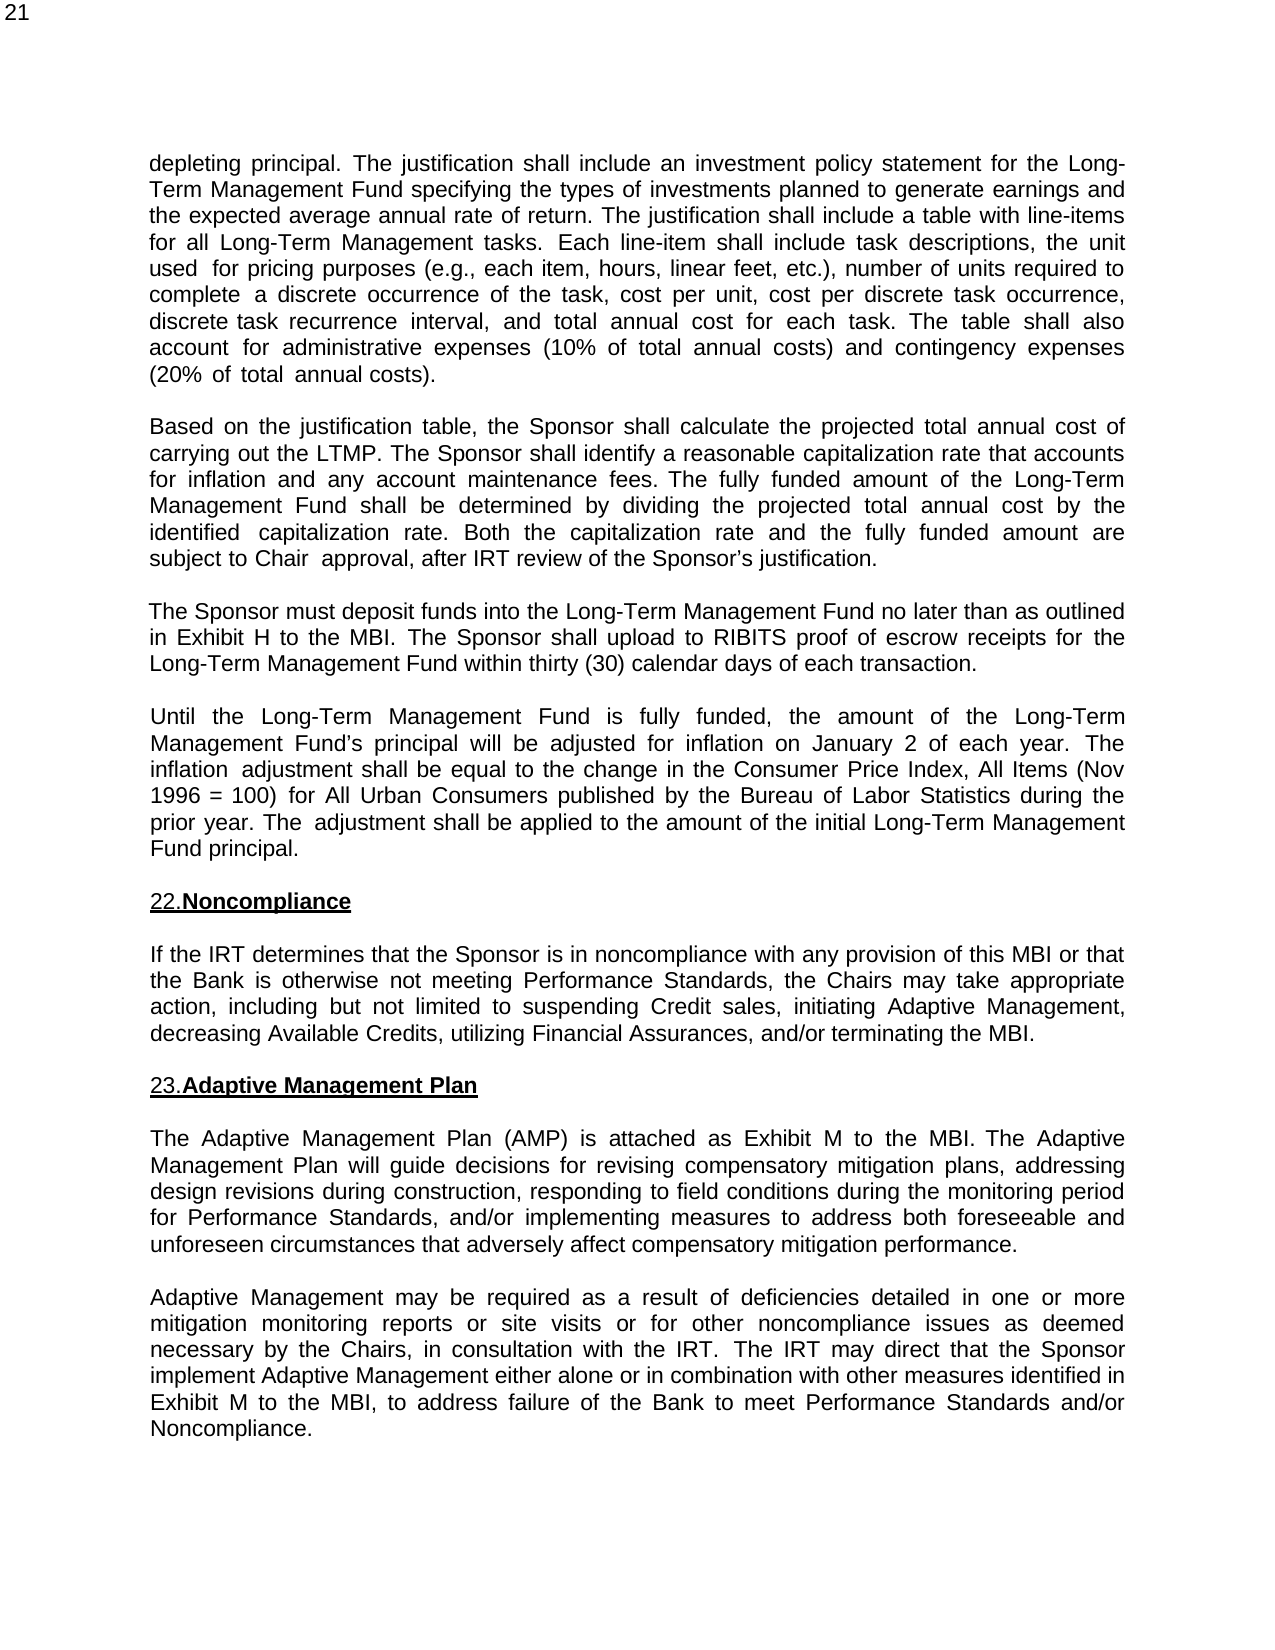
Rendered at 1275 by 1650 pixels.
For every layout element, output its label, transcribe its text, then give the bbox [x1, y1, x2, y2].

text depleting principal. The justification shall include an investment policy statement for the Long- Term Management Fund specifying the types of investments planned to generate earnings and the expected average annual rate of return. The justification shall include a table with line-items for all Long-Term Management tasks. Each line-item shall include task descriptions, the unit used for pricing purposes (e.g., each item, hours, linear feet, etc.), number of units required to complete a discrete occurrence of the task, cost per unit, cost per discrete task occurrence, discrete task recurrence interval, and total annual cost for each task. The table shall also account for administrative expenses (10% of total annual costs) and contingency expenses (20% of total annual costs). [149, 150, 1126, 387]
text The Adaptive Management Plan (AMP) is attached as Exhibit M to the MBI. The Adaptive Management Plan will guide decisions for revising compensatory mitigation plans, addressing design revisions during construction, responding to field conditions during the monitoring period for Performance Standards, and/or implementing measures to address both foreseeable and unforeseen circumstances that adversely affect compensatory mitigation performance. [150, 1125, 1126, 1257]
text Until the Long-Term Management Fund is fully funded, the amount of the Long-Term Management Fund’s principal will be adjusted for inflation on January 2 of each year. The inflation adjustment shall be equal to the change in the Consumer Price Index, All Items (Nov 1996 = 100) for All Urban Consumers published by the Bureau of Labor Statistics during the prior year. The adjustment shall be applied to the amount of the initial Long-Term Management Fund principal. [150, 703, 1126, 861]
subtitle Noncompliance [150, 888, 1137, 914]
text Based on the justification table, the Sponsor shall calculate the projected total annual cost of carrying out the LTMP. The Sponsor shall identify a reasonable capitalization rate that accounts for inflation and any account maintenance fees. The fully funded amount of the Long-Term Management Fund shall be determined by dividing the projected total annual cost by the identified capitalization rate. Both the capitalization rate and the fully funded amount are subject to Chair approval, after IRT review of the Sponsor’s justification. [149, 413, 1125, 571]
text If the IRT determines that the Sponsor is in noncompliance with any provision of this MBI or that the Bank is otherwise not meeting Performance Standards, the Chairs may take appropriate action, including but not limited to suspending Credit sales, initiating Adaptive Management, decreasing Available Credits, utilizing Financial Assurances, and/or terminating the MBI. [150, 941, 1126, 1046]
text Adaptive Management may be required as a result of deficiencies detailed in one or more mitigation monitoring reports or site visits or for other noncompliance issues as deemed necessary by the Chairs, in consultation with the IRT. The IRT may direct that the Sponsor implement Adaptive Management either alone or in combination with other measures identified in Exhibit M to the MBI, to address failure of the Bank to meet Performance Standards and/or Noncompliance. [150, 1283, 1126, 1442]
text The Sponsor must deposit funds into the Long-Term Management Fund no later than as outlined in Exhibit H to the MBI. The Sponsor shall upload to RIBITS proof of escrow receipts for the Long-Term Management Fund within thirty (30) calendar days of each transaction. [148, 598, 1125, 677]
subtitle Adaptive Management Plan [150, 1072, 1137, 1099]
